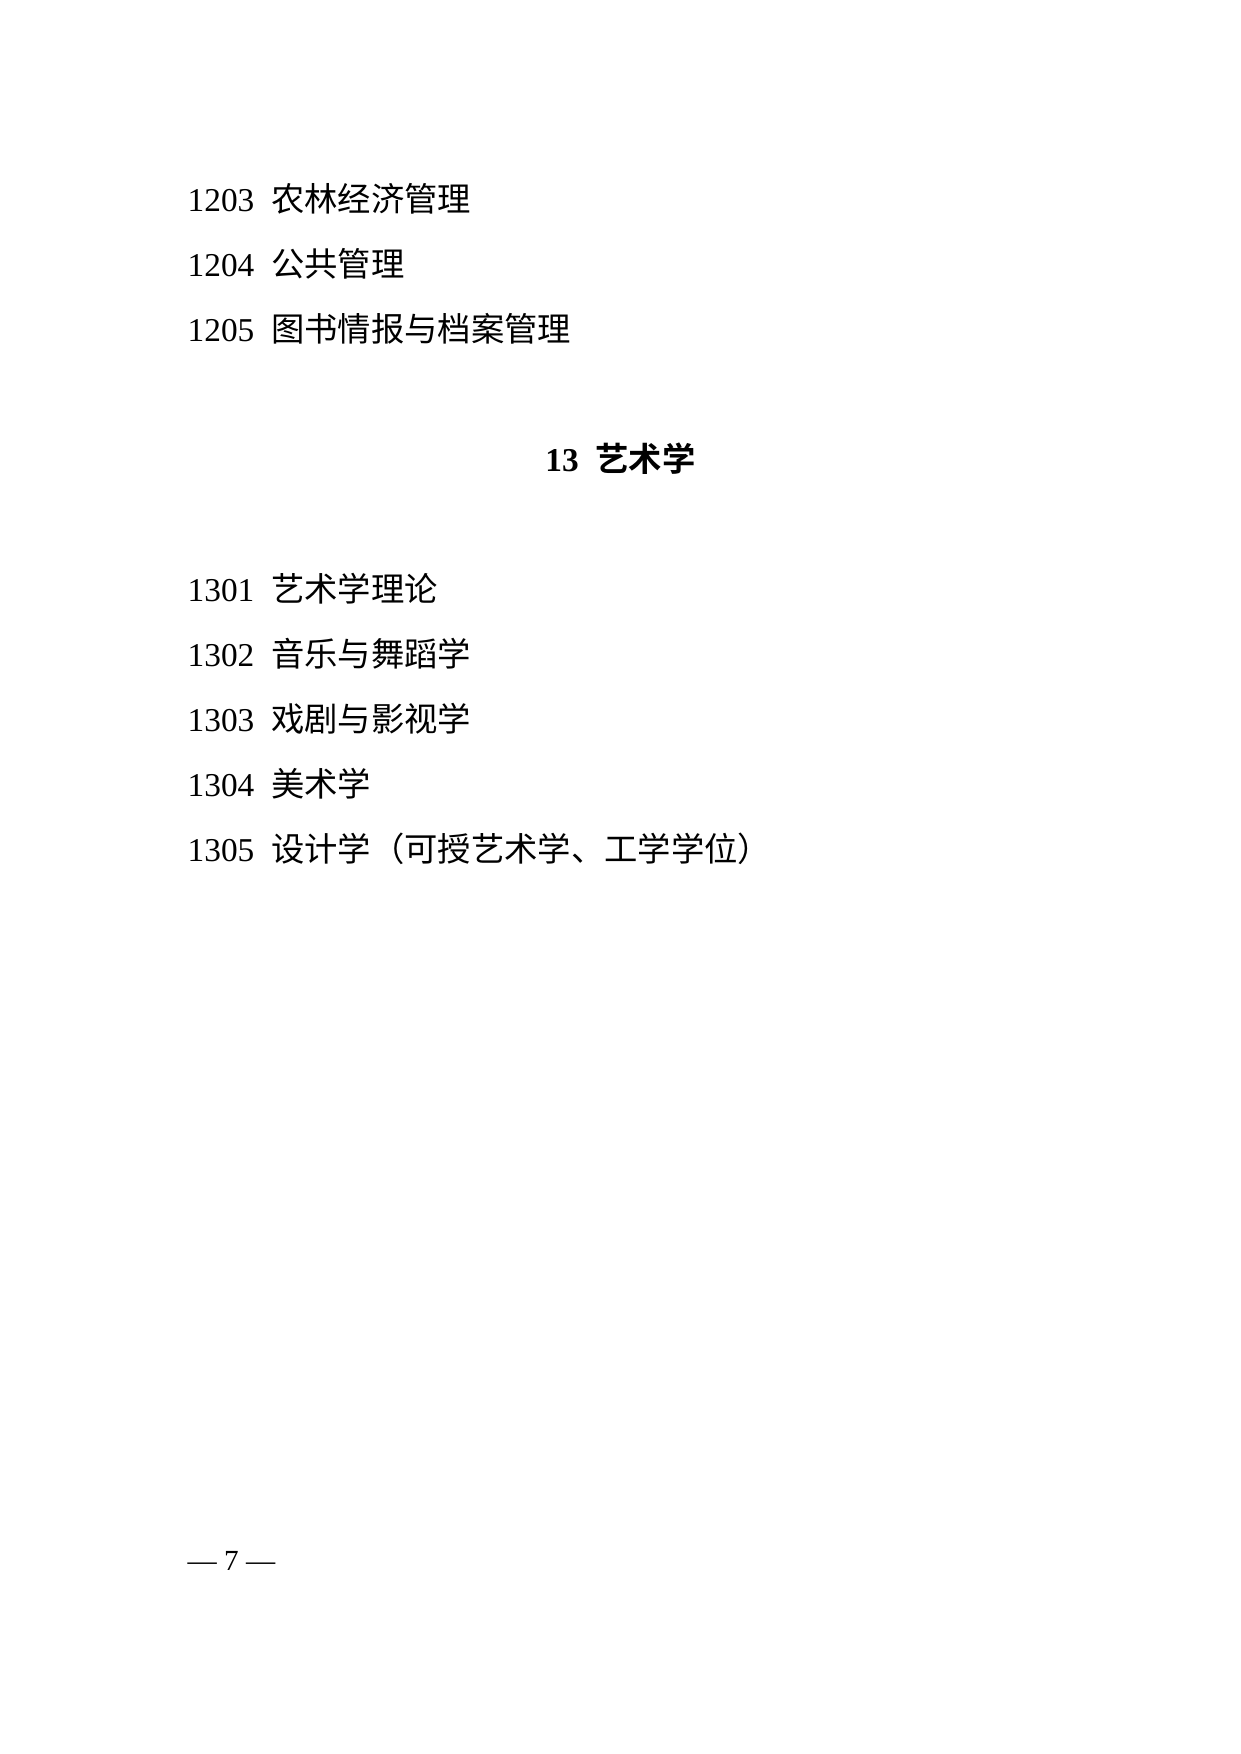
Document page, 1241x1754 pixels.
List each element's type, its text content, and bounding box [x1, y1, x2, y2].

text 1205 图书情报与档案管理 [187, 294, 1053, 359]
text 1305 设计学（可授艺术学、工学学位） [187, 814, 1053, 879]
text 1304 美术学 [187, 749, 1053, 814]
text 1301 艺术学理论 [187, 554, 1053, 619]
text 13 艺术学 [187, 424, 1053, 489]
text 1302 音乐与舞蹈学 [187, 619, 1053, 684]
text 1303 戏剧与影视学 [187, 684, 1053, 749]
text 1203 农林经济管理 [187, 164, 1053, 229]
text 1204 公共管理 [187, 229, 1053, 294]
